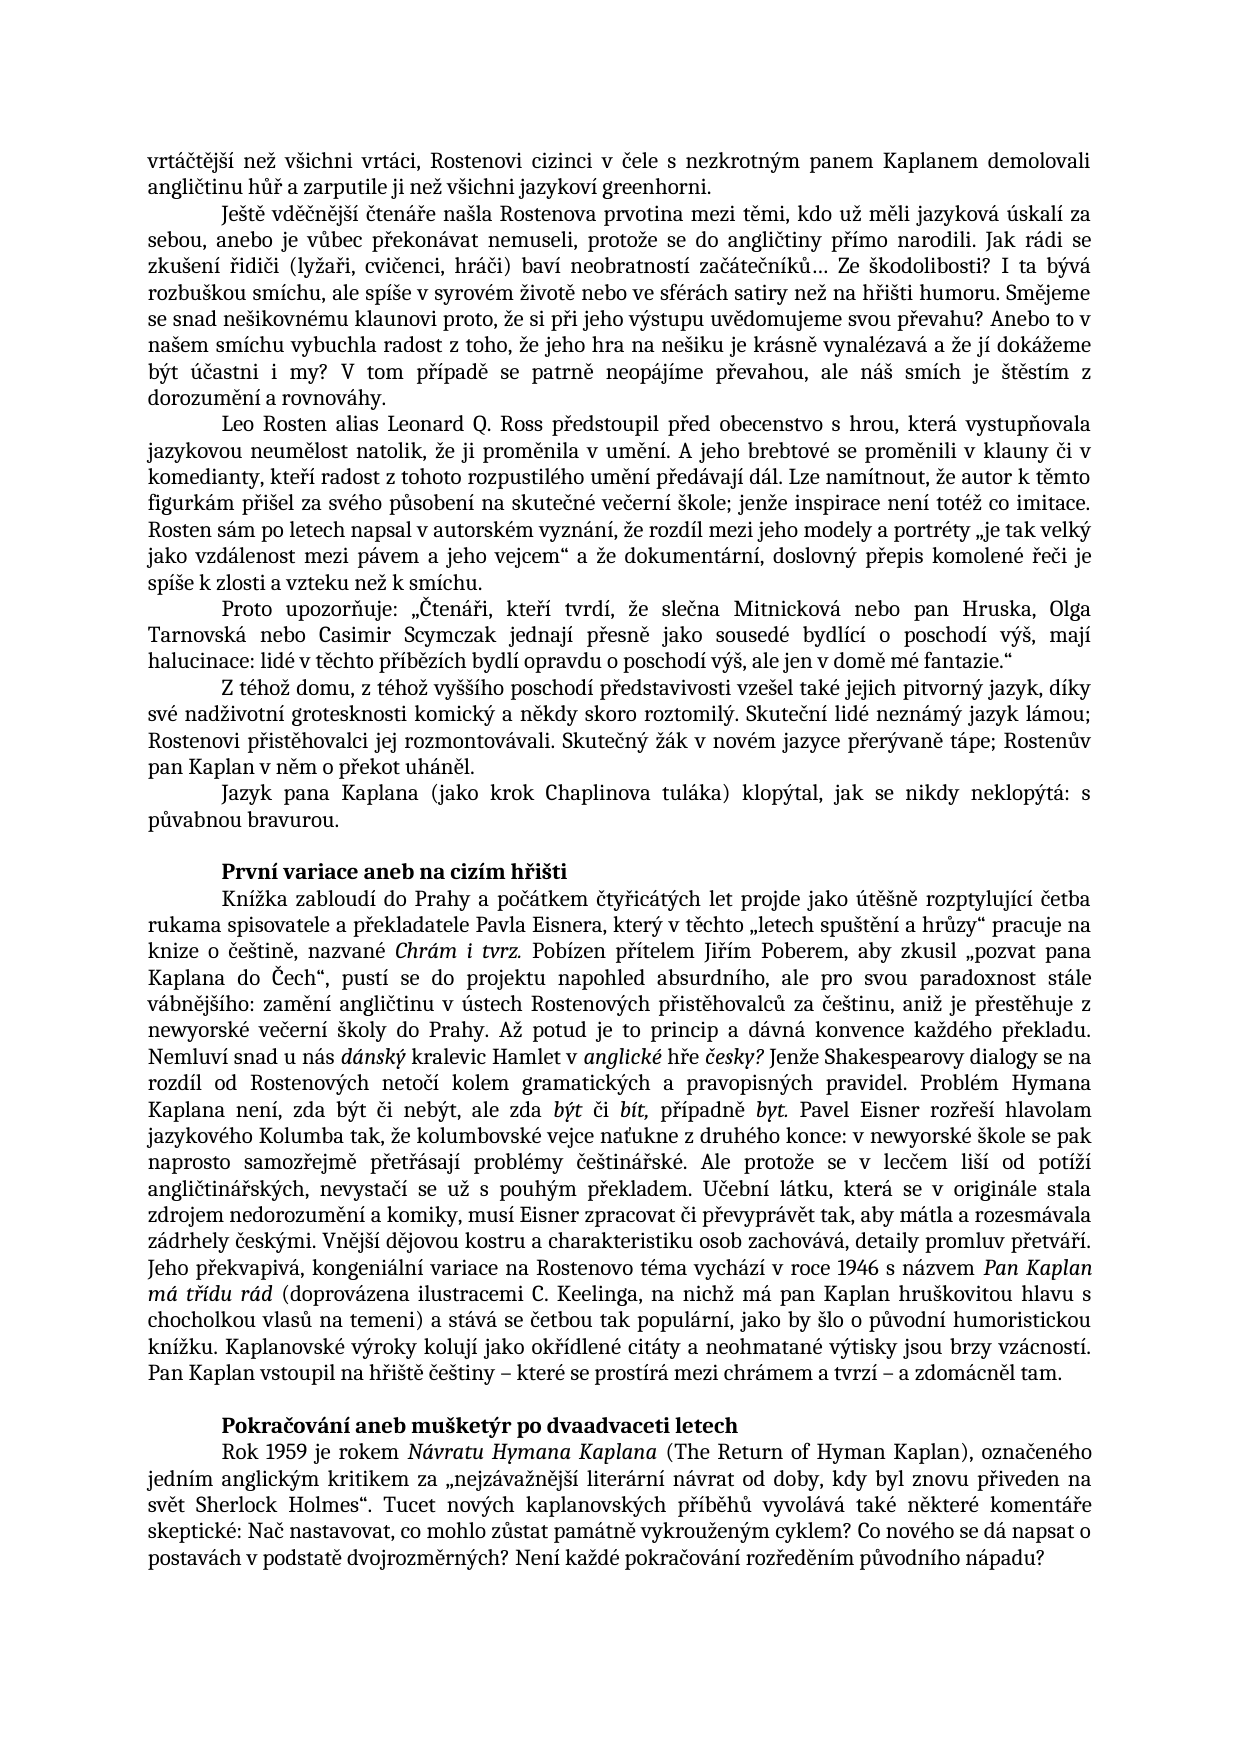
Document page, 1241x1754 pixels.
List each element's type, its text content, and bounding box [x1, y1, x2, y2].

text Knížka zabloudí do Prahy a počátkem čtyřicátých let projde jako útěšně rozptylující četba rukama spisovatele a překladatele Pavla Eisnera, který v těchto „letech spuštění a hrůzy“ pracuje na knize o češtině, nazvané Chrám i tvrz. Pobízen přítelem Jiřím Poberem, aby zkusil „pozvat pana Kaplana do Čech“, pustí se do projektu napohled absurdního, ale pro svou paradoxnost stále vábnějšího: zamění angličtinu v ústech Rostenových přistěhovalců za češtinu, aniž je přestěhuje z newyorské večerní školy do Prahy. Až potud je to princip a dávná konvence každého překladu. Nemluví snad u nás dánský kralevic Hamlet v anglické hře česky? Jenže Shakespearovy dialogy se na rozdíl od Rostenových netočí kolem gramatických a pravopisných pravidel. Problém Hymana Kaplana není, zda být či nebýt, ale zda být či bít, případně byt. Pavel Eisner rozřeší hlavolam jazykového Kolumba tak, že kolumbovské vejce naťukne z druhého konce: v newyorské škole se pak naprosto samozřejmě přetřásají problémy češtinářské. Ale protože se v lecčem liší od potíží angličtinářských, nevystačí se už s pouhým překladem. Učební látku, která se v originále stala zdrojem nedorozumění a komiky, musí Eisner zpracovat či převyprávět tak, aby mátla a rozesmávala zádrhely českými. Vnější dějovou kostru a charakteristiku osob zachovává, detaily promluv přetváří. Jeho překvapivá, kongeniální variace na Rostenovo téma vychází v roce 1946 s názvem Pan Kaplan má třídu rád (doprovázena ilustracemi C. Keelinga, na nichž má pan Kaplan hruškovitou hlavu s chocholkou vlasů na temeni) a stává se četbou tak populární, jako by šlo o původní humoristickou knížku. Kaplanovské výroky kolují jako okřídlené citáty a neohmatané výtisky jsou brzy vzácností. Pan Kaplan vstoupil na hřiště češtiny – které se prostírá mezi chrámem a tvrzí – a zdomácněl tam. [148, 886, 1093, 1386]
text Z téhož domu, z téhož vyššího poschodí představivosti vzešel také jejich pitvorný jazyk, díky své nadživotní grotesknosti komický a někdy skoro roztomilý. Skuteční lidé neznámý jazyk lámou; Rostenovi přistěhovalci jej rozmontovávali. Skutečný žák v novém jazyce přerývaně tápe; Rostenův pan Kaplan v něm o překot uháněl. [148, 675, 1093, 780]
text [148, 148, 1093, 200]
text První variace aneb na cizím hřišti [148, 859, 1093, 886]
text Ještě vděčnější čtenáře našla Rostenova prvotina mezi těmi, kdo už měli jazyková úskalí za sebou, anebo je vůbec překonávat nemuseli, protože se do angličtiny přímo narodili. Jak rádi se zkušení řidiči (lyžaři, cvičenci, hráči) baví neobratností začátečníků… Ze škodolibosti? I ta bývá rozbuškou smíchu, ale spíše v syrovém životě nebo ve sférách satiry než na hřišti humoru. Smějeme se snad nešikovnému klaunovi proto, že si při jeho výstupu uvědomujeme svou převahu? Anebo to v našem smíchu vybuchla radost z toho, že jeho hra na nešiku je krásně vynalézavá a že jí dokážeme být účastni i my? V tom případě se patrně neopájíme převahou, ale náš smích je štěstím z dorozumění a rovnováhy. [148, 200, 1093, 411]
text Leo Rosten alias Leonard Q. Ross předstoupil před obecenstvo s hrou, která vystupňovala jazykovou neumělost natolik, že ji proměnila v umění. A jeho brebtové se proměnili v klauny či v komedianty, kteří radost z tohoto rozpustilého umění předávají dál. Lze namítnout, že autor k těmto figurkám přišel za svého působení na skutečné večerní škole; jenže inspirace není totéž co imitace. Rosten sám po letech napsal v autorském vyznání, že rozdíl mezi jeho modely a portréty „je tak velký jako vzdálenost mezi pávem a jeho vejcem“ a že dokumentární, doslovný přepis komolené řeči je spíše k zlosti a vzteku než k smíchu. [148, 411, 1093, 596]
text Rok 1959 je rokem Návratu Hymana Kaplana (The Return of Hyman Kaplan), označeného jedním anglickým kritikem za „nejzávažnější literární návrat od doby, kdy byl znovu přiveden na svět Sherlock Holmes“. Tucet nových kaplanovských příběhů vyvolává také některé komentáře skeptické: Nač nastavovat, co mohlo zůstat památně vykrouženým cyklem? Co nového se dá napsat o postavách v podstatě dvojrozměrných? Není každé pokračování rozředěním původního nápadu? [148, 1439, 1093, 1571]
text Pokračování aneb mušketýr po dvaadvaceti letech [148, 1413, 1093, 1439]
text Jazyk pana Kaplana (jako krok Chaplinova tuláka) klopýtal, jak se nikdy neklopýtá: s půvabnou bravurou. [148, 780, 1093, 833]
text Proto upozorňuje: „Čtenáři, kteří tvrdí, že slečna Mitnicková nebo pan Hruska, Olga Tarnovská nebo Casimir Scymczak jednají přesně jako sousedé bydlící o poschodí výš, mají halucinace: lidé v těchto příbězích bydlí opravdu o poschodí výš, ale jen v domě mé fantazie.“ [148, 596, 1093, 675]
